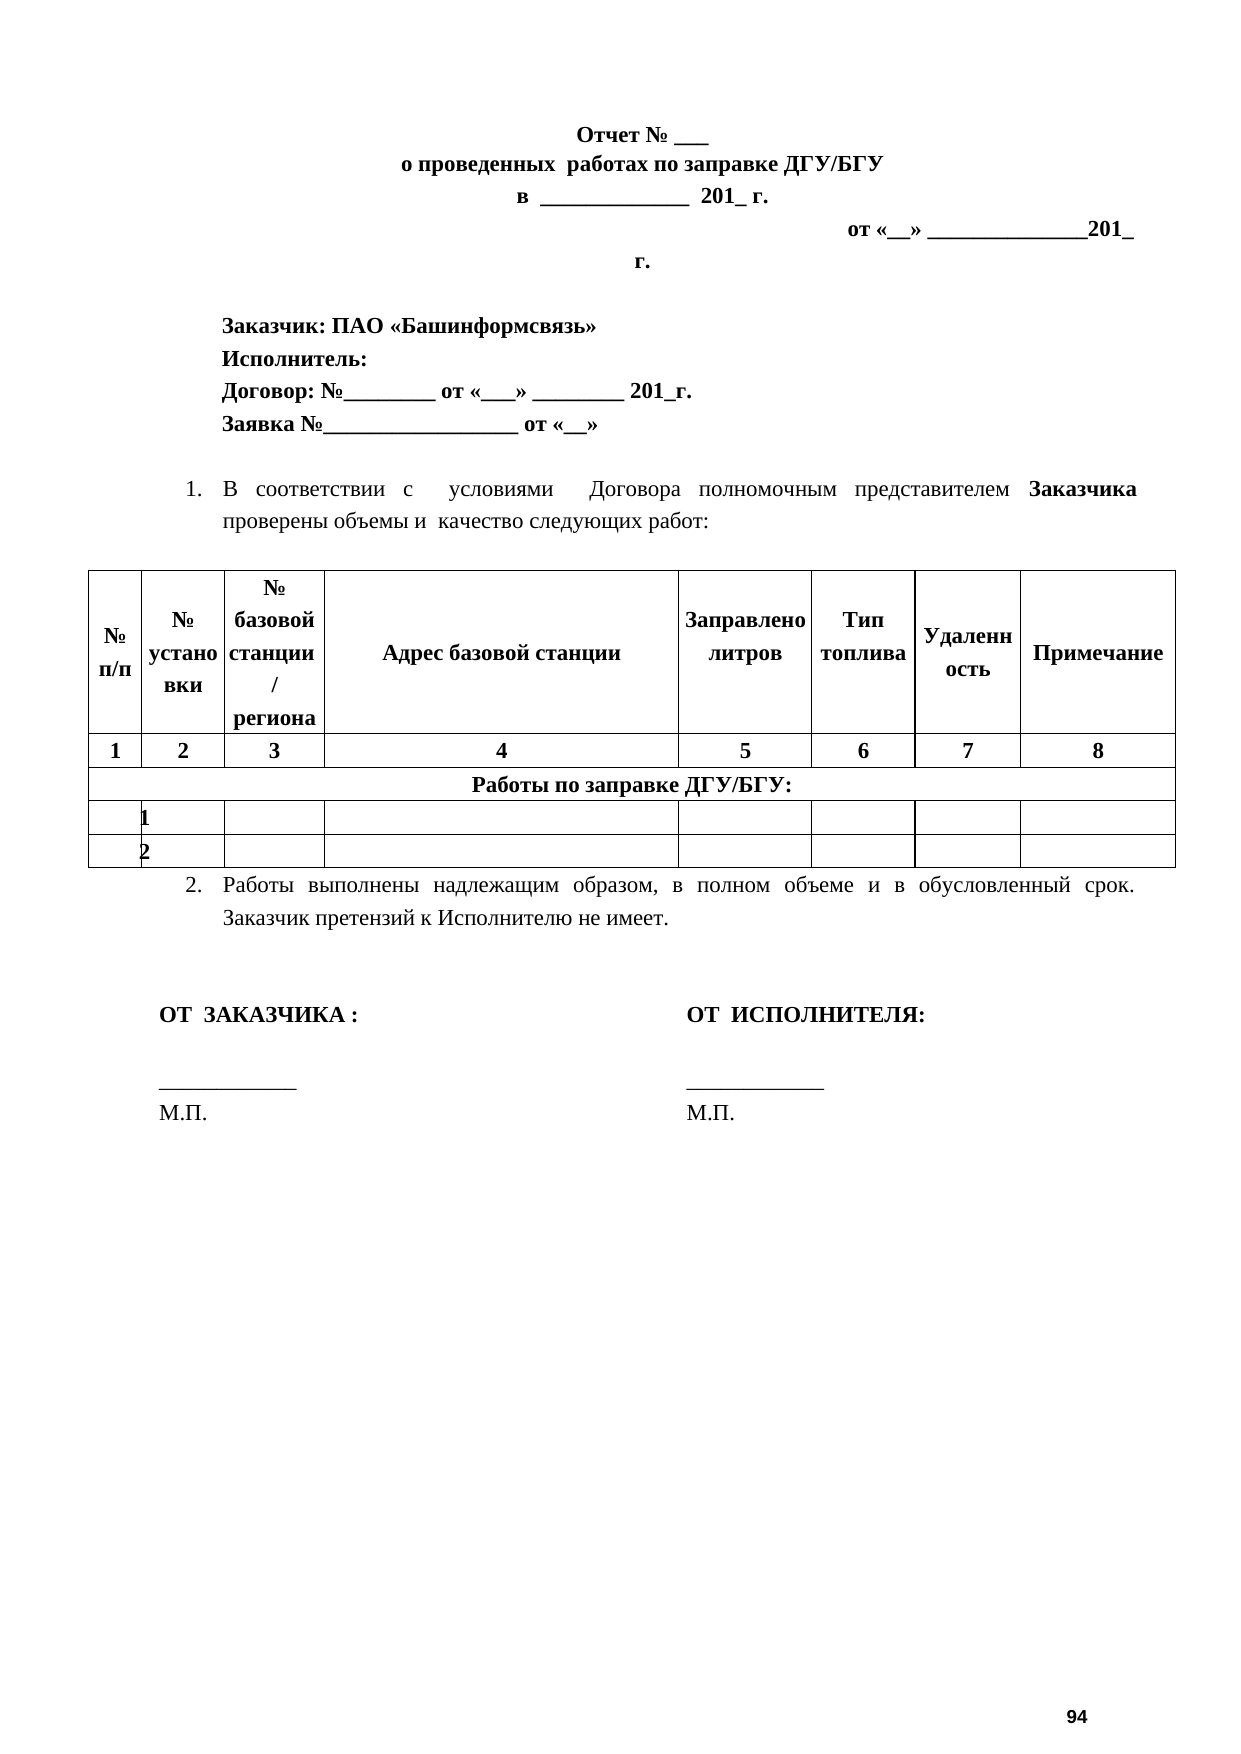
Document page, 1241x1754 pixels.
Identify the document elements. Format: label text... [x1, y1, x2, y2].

text Договор: №________ от «___» ________ 201_г. [148, 374, 1137, 407]
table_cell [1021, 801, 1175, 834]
text в _____________ 201_ г. [148, 179, 1137, 212]
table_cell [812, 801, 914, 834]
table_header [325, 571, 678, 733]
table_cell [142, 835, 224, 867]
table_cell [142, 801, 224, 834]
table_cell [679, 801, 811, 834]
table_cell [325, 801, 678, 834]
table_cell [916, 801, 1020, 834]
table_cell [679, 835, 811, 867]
text Отчет № ___ [148, 121, 1137, 147]
text Заявка №_________________ от «__» [148, 407, 1137, 439]
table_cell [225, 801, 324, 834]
text от «__» ______________201_ г. [148, 212, 1137, 277]
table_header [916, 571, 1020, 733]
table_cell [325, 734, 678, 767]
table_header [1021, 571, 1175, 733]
list Работы выполнены надлежащим образом, в полном объеме и в обусловленный срок. Заказчик претензий к Исполнителю не имеет. [185, 868, 1137, 933]
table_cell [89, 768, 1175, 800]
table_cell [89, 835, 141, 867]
text Заказчик: ПАО «Башинформсвязь» [148, 309, 1137, 342]
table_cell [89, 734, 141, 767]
list В соответствии с условиями Договора полномочным представителем Заказчика проверены объемы и качество следующих работ: [185, 472, 1137, 537]
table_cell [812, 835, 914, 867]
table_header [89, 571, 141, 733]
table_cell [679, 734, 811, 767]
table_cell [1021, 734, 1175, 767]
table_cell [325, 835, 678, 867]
text Исполнитель: [148, 342, 1137, 374]
text о проведенных работах по заправке ДГУ/БГУ [148, 147, 1137, 179]
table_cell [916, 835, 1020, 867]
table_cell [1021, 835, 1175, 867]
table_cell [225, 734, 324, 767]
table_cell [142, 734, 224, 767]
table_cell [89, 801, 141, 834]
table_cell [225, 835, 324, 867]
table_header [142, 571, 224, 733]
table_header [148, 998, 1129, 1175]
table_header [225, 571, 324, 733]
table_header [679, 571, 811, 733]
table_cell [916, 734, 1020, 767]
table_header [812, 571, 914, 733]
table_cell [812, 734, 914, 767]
